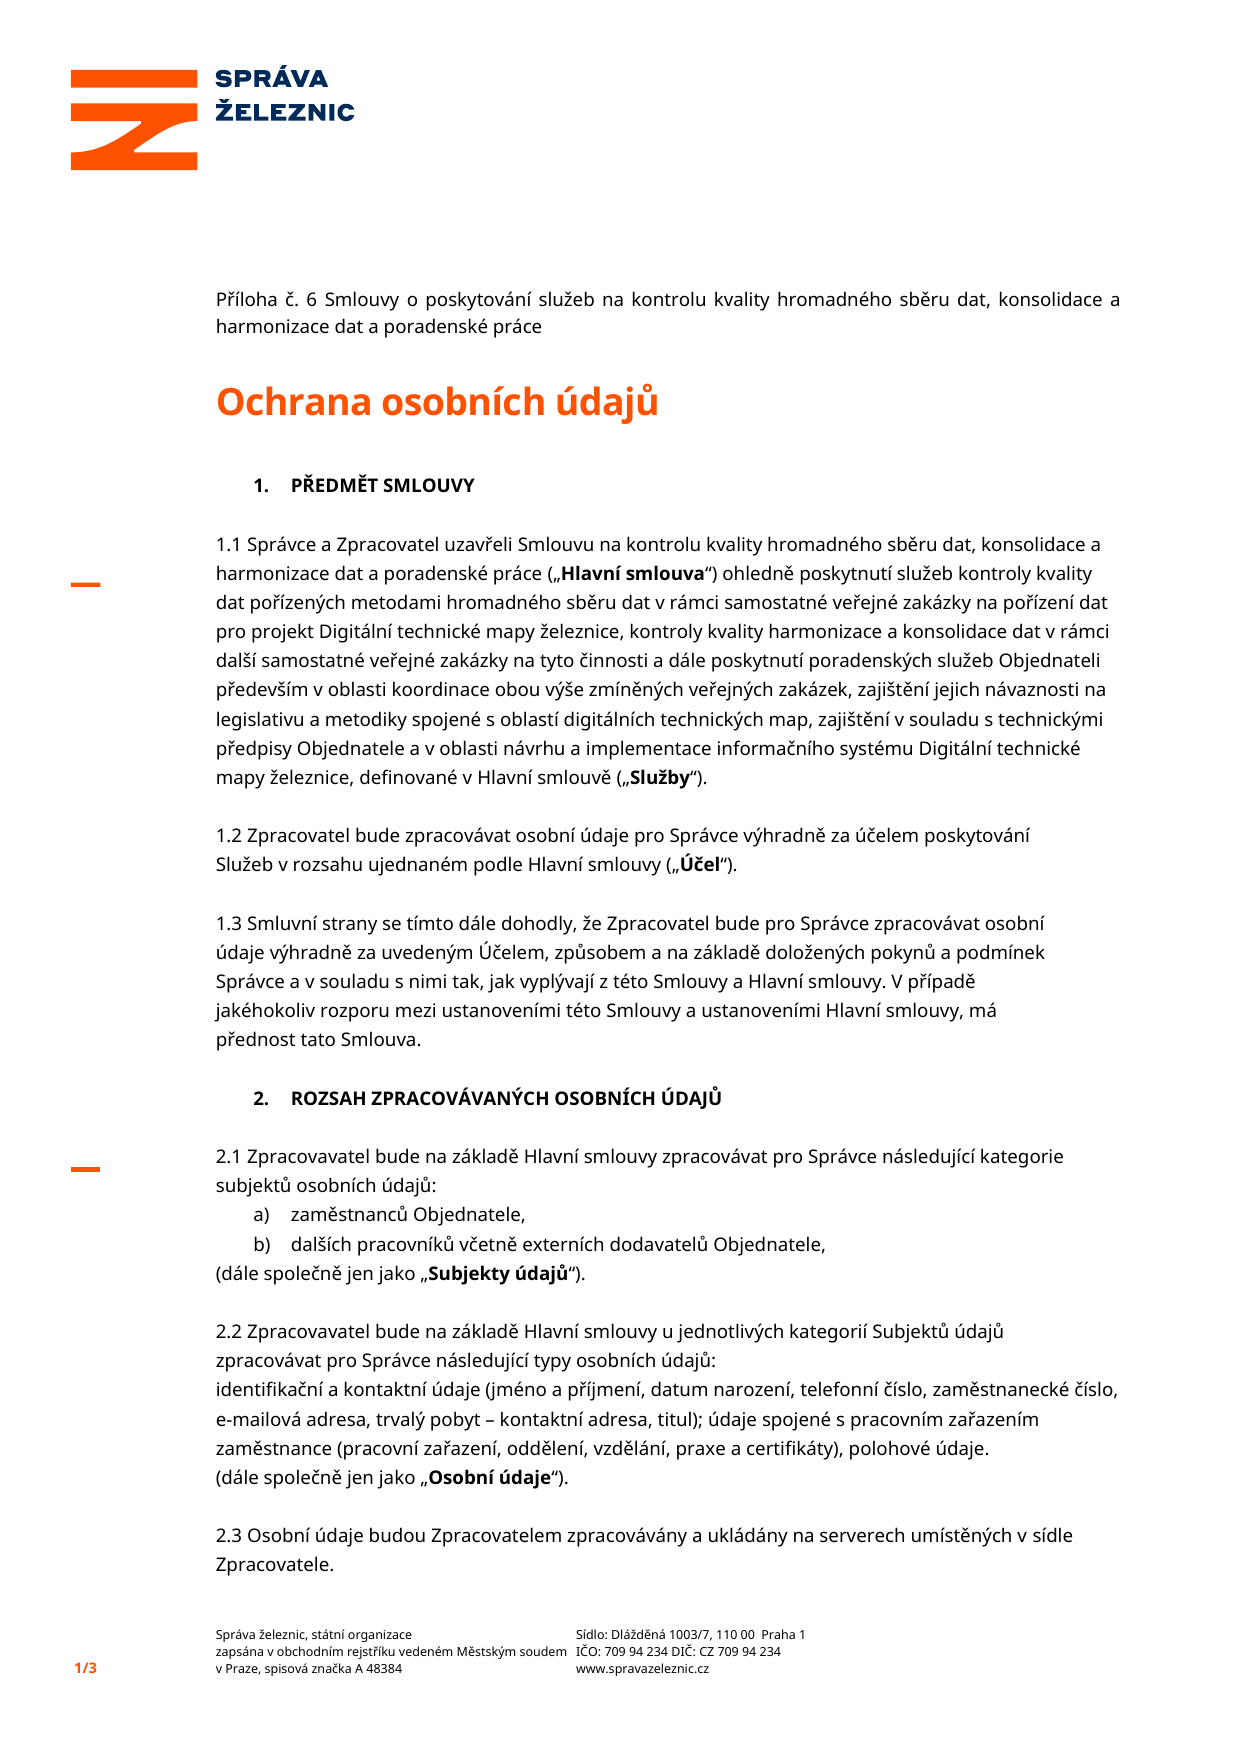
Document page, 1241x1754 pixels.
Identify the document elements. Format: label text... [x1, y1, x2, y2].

subtitle Ochrana osobních údajů [216, 375, 1122, 426]
text 2.1 Zpracovavatel bude na základě Hlavní smlouvy zpracovávat pro Správce následující kategorie subjektů osobních údajů: [216, 1140, 1121, 1198]
text Příloha č. 6 Smlouvy o poskytování služeb na kontrolu kvality hromadného sběru dat, konsolidace a harmonizace dat a poradenské práce [216, 286, 1122, 339]
text Služeb v rozsahu ujednaném podle Hlavní smlouvy („Účel“). [216, 848, 1121, 877]
text 1.2 Zpracovatel bude zpracovávat osobní údaje pro Správce výhradně za účelem poskytování [216, 819, 1121, 848]
text (dále společně jen jako „Osobní údaje“). [216, 1461, 1121, 1490]
text Správce a v souladu s nimi tak, jak vyplývají z této Smlouvy a Hlavní smlouvy. V případě [216, 965, 1121, 994]
text 1.3 Smluvní strany se tímto dále dohodly, že Zpracovatel bude pro Správce zpracovávat osobní [216, 906, 1121, 936]
text přednost tato Smlouva. [216, 1023, 1121, 1052]
list dalších pracovníků včetně externích dodavatelů Objednatele, [253, 1227, 1121, 1256]
text 1.1 Správce a Zpracovatel uzavřeli Smlouvu na kontrolu kvality hromadného sběru dat, konsolidace a harmonizace dat a poradenské práce („Hlavní smlouva“) ohledně poskytnutí služeb kontroly kvality dat pořízených metodami hromadného sběru dat v rámci samostatné veřejné zakázky na pořízení dat pro projekt Digitální technické mapy železnice, kontroly kvality harmonizace a konsolidace dat v rámci další samostatné veřejné zakázky na tyto činnosti a dále poskytnutí poradenských služeb Objednateli především v oblasti koordinace obou výše zmíněných veřejných zakázek, zajištění jejich návaznosti na legislativu a metodiky spojené s oblastí digitálních technických map, zajištění v souladu s technickými předpisy Objednatele a v oblasti návrhu a implementace informačního systému Digitální technické mapy železnice, definované v Hlavní smlouvě („Služby“). [216, 527, 1121, 790]
text jakéhokoliv rozporu mezi ustanoveními této Smlouvy a ustanoveními Hlavní smlouvy, má [216, 994, 1121, 1023]
list PŘEDMĚT SMLOUVY [253, 469, 1121, 498]
list ROZSAH ZPRACOVÁVANÝCH OSOBNÍCH ÚDAJŮ [253, 1081, 1121, 1111]
text 2.3 Osobní údaje budou Zpracovatelem zpracovávány a ukládány na serverech umístěných v sídle Zpracovatele. [216, 1519, 1121, 1577]
text zpracovávat pro Správce následující typy osobních údajů: [216, 1344, 1121, 1373]
text 2.2 Zpracovavatel bude na základě Hlavní smlouvy u jednotlivých kategorií Subjektů údajů [216, 1315, 1121, 1344]
text (dále společně jen jako „Subjekty údajů“). [216, 1256, 1121, 1286]
text identifikační a kontaktní údaje (jméno a příjmení, datum narození, telefonní číslo, zaměstnanecké číslo, e-mailová adresa, trvalý pobyt – kontaktní adresa, titul); údaje spojené s pracovním zařazením zaměstnance (pracovní zařazení, oddělení, vzdělání, praxe a certifikáty), polohové údaje. [216, 1373, 1121, 1461]
text údaje výhradně za uvedeným Účelem, způsobem a na základě doložených pokynů a podmínek [216, 936, 1121, 965]
list zaměstnanců Objednatele, [253, 1198, 1121, 1227]
